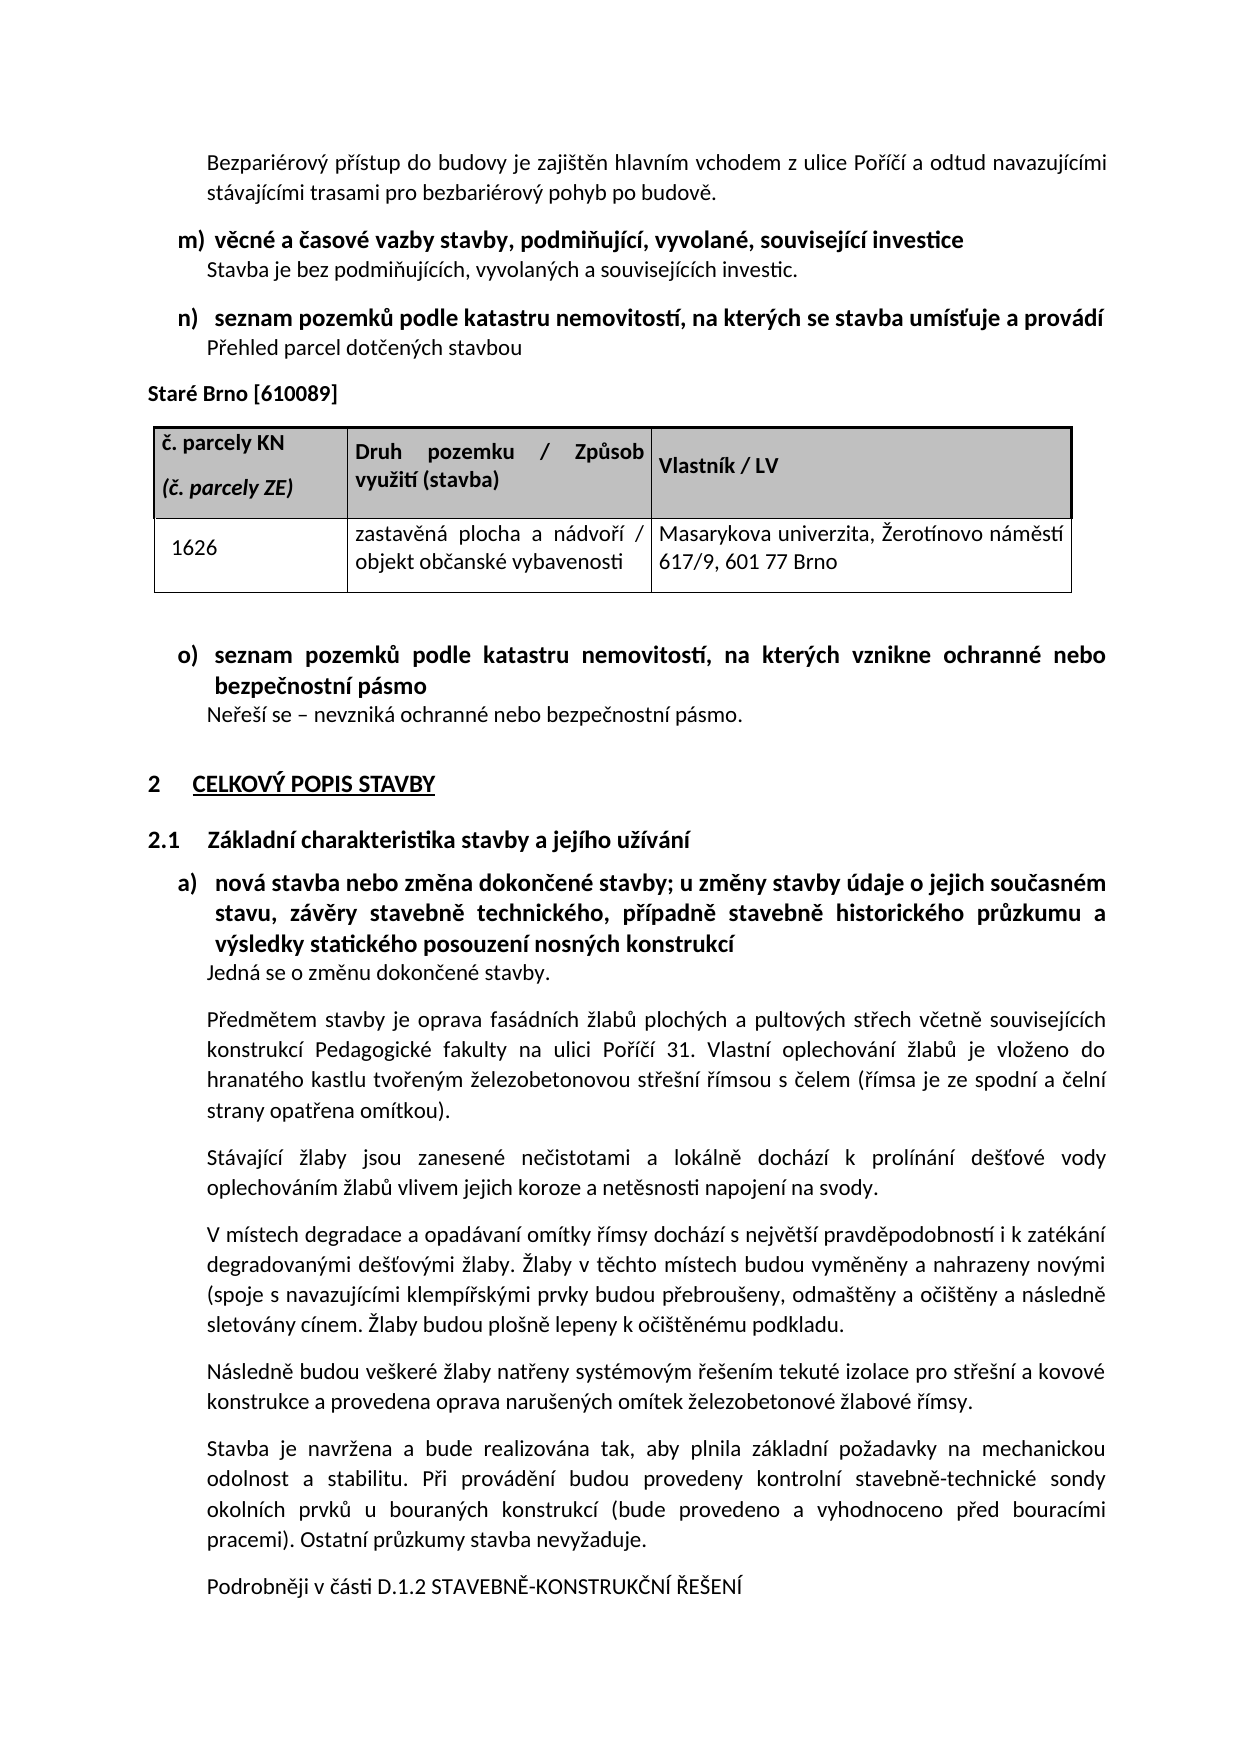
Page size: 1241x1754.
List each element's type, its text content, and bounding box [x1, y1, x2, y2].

text seznam pozemků podle katastru nemovitostí, na kterých se stavba umísťuje a provádí [177, 302, 1107, 333]
text Následně budou veškeré žlaby natřeny systémovým řešením tekuté izolace pro střešní a kovové konstrukce a provedena oprava narušených omítek železobetonové žlabové římsy. [207, 1357, 1107, 1416]
table_header Druh pozemku / Způsob využití (stavba) [348, 429, 651, 518]
subtitle Základní charakteristika stavby a jejího užívání [148, 824, 1107, 854]
text Stavba je navržena a bude realizována tak, aby plnila základní požadavky na mechanickou odolnost a stabilitu. Při provádění budou provedeny kontrolní stavebně-technické sondy okolních prvků u bouraných konstrukcí (bude provedeno a vyhodnoceno před bouracími pracemi). Ostatní průzkumy stavba nevyžaduje. [207, 1434, 1107, 1553]
subtitle Celkový popis stavby [148, 768, 1107, 799]
text seznam pozemků podle katastru nemovitostí, na kterých vznikne ochranné nebo bezpečnostní pásmo [177, 639, 1107, 701]
table_header Vlastník / LV [652, 429, 1070, 518]
table_cell Masarykova univerzita, Žerotínovo náměstí 617/9, 601 77 Brno [652, 519, 1071, 592]
text Podrobněji v části D.1.2 STAVEBNĚ-KONSTRUKČNÍ ŘEŠENÍ [207, 1572, 1107, 1600]
list nová stavba nebo změna dokončené stavby; u změny stavby údaje o jejich současném stavu, závěry stavebně technického, případně stavebně historického průzkumu a výsledky statického posouzení nosných konstrukcí [177, 867, 1107, 958]
text Staré Brno [610089] [148, 379, 1107, 407]
text Předmětem stavby je oprava fasádních žlabů plochých a pultových střech včetně souvisejících konstrukcí Pedagogické fakulty na ulici Poříčí 31. Vlastní oplechování žlabů je vloženo do hranatého kastlu tvořeným železobetonovou střešní římsou s čelem (římsa je ze spodní a čelní strany opatřena omítkou). [207, 1005, 1107, 1124]
text Stavba je bez podmiňujících, vyvolaných a souvisejících investic. [207, 255, 1107, 283]
table_header č. parcely KN (č. parcely ZE) [155, 429, 347, 518]
text Jedná se o změnu dokončené stavby. [207, 958, 1107, 986]
text Neřeší se – nevzniká ochranné nebo bezpečnostní pásmo. [207, 701, 1107, 728]
table_cell zastavěná plocha a nádvoří / objekt občanské vybavenosti [348, 519, 651, 592]
text V místech degradace a opadávaní omítky římsy dochází s největší pravděpodobností i k zatékání degradovanými dešťovými žlaby. Žlaby v těchto místech budou vyměněny a nahrazeny novými (spoje s navazujícími klempířskými prvky budou přebroušeny, odmaštěny a očištěny a následně sletovány cínem. Žlaby budou plošně lepeny k očištěnému podkladu. [207, 1220, 1107, 1338]
text Stávající žlaby jsou zanesené nečistotami a lokálně dochází k prolínání dešťové vody oplechováním žlabů vlivem jejich koroze a netěsnosti napojení na svody. [207, 1143, 1107, 1201]
text Bezpariérový přístup do budovy je zajištěn hlavním vchodem z ulice Poříčí a odtud navazujícími stávajícími trasami pro bezbariérový pohyb po budově. [207, 148, 1107, 206]
table_cell 1626 [155, 519, 347, 592]
text Přehled parcel dotčených stavbou [207, 333, 1107, 361]
text věcné a časové vazby stavby, podmiňující, vyvolané, související investice [177, 225, 1107, 255]
